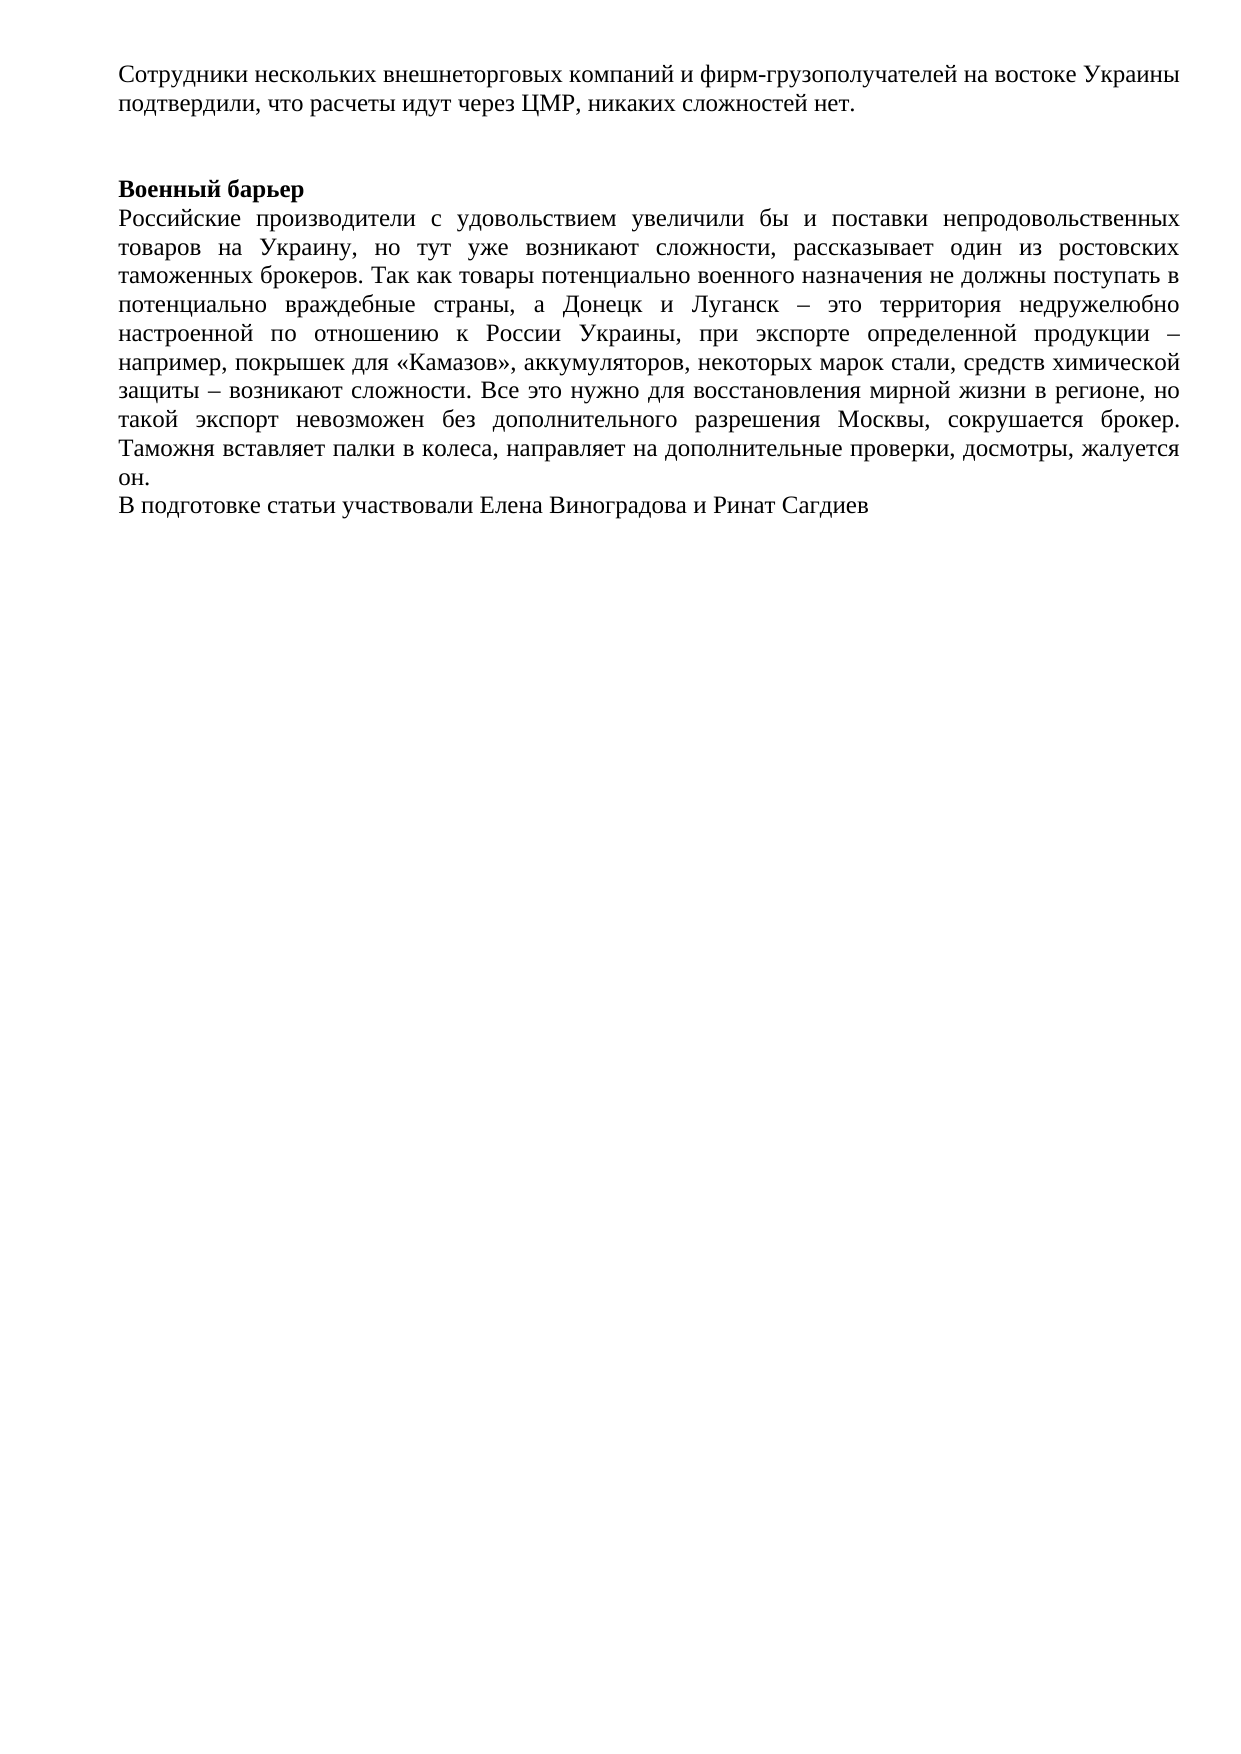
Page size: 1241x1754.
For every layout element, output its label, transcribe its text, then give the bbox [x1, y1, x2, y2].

subtitle Военный барьер [118, 174, 1181, 203]
text В подготовке статьи участвовали Елена Виноградова и Ринат Сагдиев [118, 490, 1181, 519]
text Сотрудники нескольких внешнеторговых компаний и фирм-грузополучателей на востоке Украины подтвердили, что расчеты идут через ЦМР, никаких сложностей нет. [118, 59, 1181, 117]
text Российские производители с удовольствием увеличили бы и поставки непродовольственных товаров на Украину, но тут уже возникают сложности, рассказывает один из ростовских таможенных брокеров. Так как товары потенциально военного назначения не должны поступать в потенциально враждебные страны, а Донецк и Луганск – это территория недружелюбно настроенной по отношению к России Украины, при экспорте определенной продукции – например, покрышек для «Камазов», аккумуляторов, некоторых марок стали, средств химической защиты – возникают сложности. Все это нужно для восстановления мирной жизни в регионе, но такой экспорт невозможен без дополнительного разрешения Москвы, сокрушается брокер. Таможня вставляет палки в колеса, направляет на дополнительные проверки, досмотры, жалуется он. [118, 203, 1181, 490]
